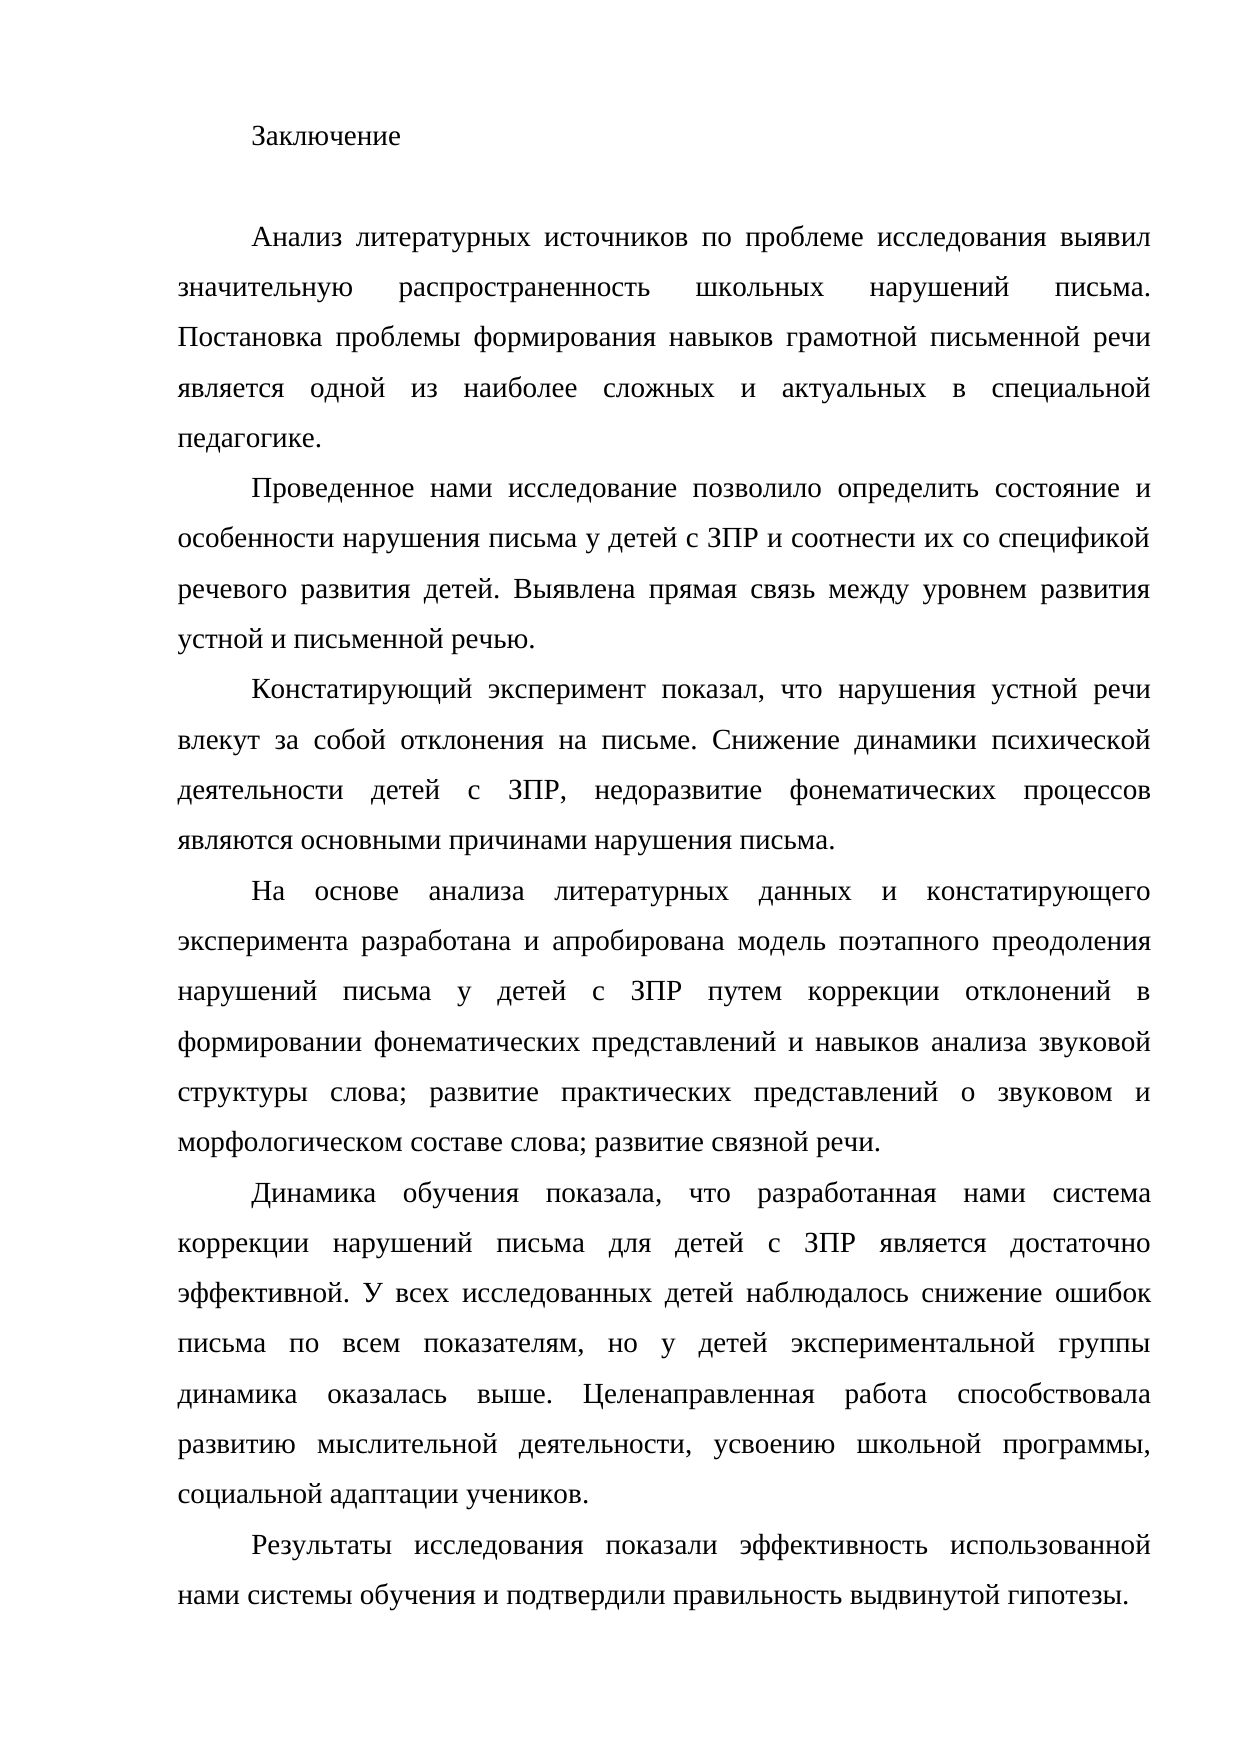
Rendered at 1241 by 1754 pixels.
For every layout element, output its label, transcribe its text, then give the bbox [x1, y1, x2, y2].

text Динамика обучения показала, что разработанная нами система коррекции нарушений письма для детей с ЗПР является достаточно эффективной. У всех исследованных детей наблюдалось снижение ошибок письма по всем показателям, но у детей экспериментальной группы динамика оказалась выше. Целенаправленная работа способствовала развитию мыслительной деятельности, усвоению школьной программы, социальной адаптации учеников. [177, 1175, 1152, 1510]
text Анализ литературных источников по проблеме исследования выявил значительную распространенность школьных нарушений письма. Постановка проблемы формирования навыков грамотной письменной речи является одной из наиболее сложных и актуальных в специальной педагогике. [177, 219, 1152, 453]
text На основе анализа литературных данных и констатирующего эксперимента разработана и апробирована модель поэтапного преодоления нарушений письма у детей с ЗПР путем коррекции отклонений в формировании фонематических представлений и навыков анализа звуковой структуры слова; развитие практических представлений о звуковом и морфологическом составе слова; развитие связной речи. [177, 873, 1152, 1158]
text Проведенное нами исследование позволило определить состояние и особенности нарушения письма у детей с ЗПР и соотнести их со спецификой речевого развития детей. Выявлена прямая связь между уровнем развития устной и письменной речью. [177, 470, 1152, 655]
text Констатирующий эксперимент показал, что нарушения устной речи влекут за собой отклонения на письме. Снижение динамики психической деятельности детей с ЗПР, недоразвитие фонематических процессов являются основными причинами нарушения письма. [177, 672, 1152, 856]
text Результаты исследования показали эффективность использованной нами системы обучения и подтвердили правильность выдвинутой гипотезы. [177, 1527, 1152, 1611]
text Заключение [177, 118, 1152, 152]
